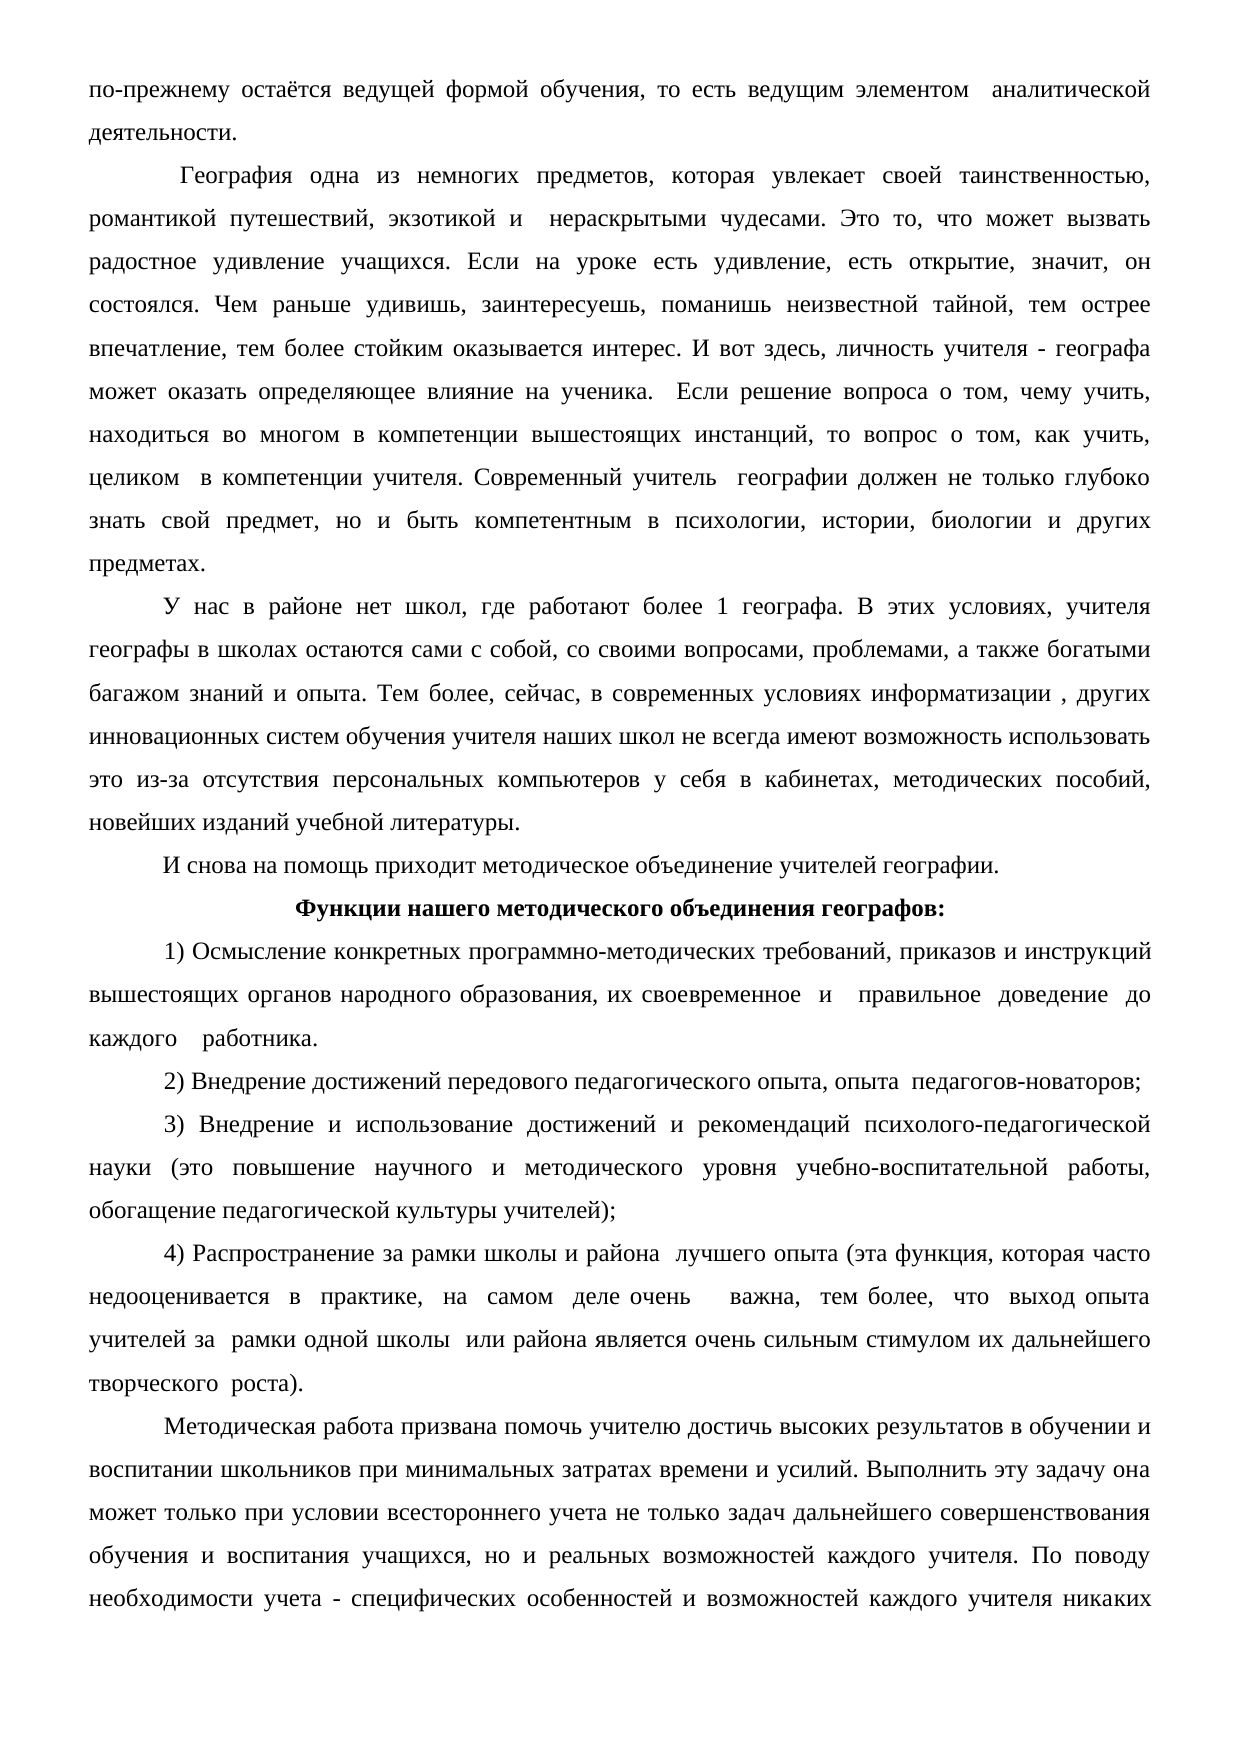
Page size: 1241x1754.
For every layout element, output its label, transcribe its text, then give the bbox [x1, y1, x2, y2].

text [89, 1411, 1152, 1612]
text 2) Внедрение достижений передового педагогического опыта, опыта педагогов-новаторов; [89, 1066, 1152, 1094]
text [89, 74, 1152, 146]
text Функции нашего методического объединения географов: [89, 893, 1152, 922]
text 3) Внедрение и использование достижений и рекомендаций психолого-педагогической науки (это повышение научного и методического уровня учебно-воспитательной работы, обогащение педагогической культуры учителей); [89, 1109, 1152, 1224]
text 4) Распространение за рамки школы и района лучшего опыта (эта функция, которая часто недооценивается в практике, на самом деле очень важна, тем более, что выход опыта учителей за рамки одной школы или района является очень сильным стимулом их дальнейшего творческого роста). [89, 1238, 1152, 1396]
text География одна из немногих предметов, которая увлекает своей таинственностью, романтикой путешествий, экзотикой и нераскрытыми чудесами. Это то, что может вызвать радостное удивление учащихся. Если на уроке есть удивление, есть открытие, значит, он состоялся. Чем раньше удивишь, заинтересуешь, поманишь неизвестной тайной, тем острее впечатление, тем более стойким оказывается интерес. И вот здесь, личность учителя - географа может оказать определяющее влияние на ученика. Если решение вопроса о том, чему учить, находиться во многом в компетенции вышестоящих инстанций, то вопрос о том, как учить, целиком в компетенции учителя. Современный учитель географии должен не только глубоко знать свой предмет, но и быть компетентным в психологии, истории, биологии и других предметах. [89, 160, 1152, 577]
text И снова на помощь приходит методическое объединение учителей географии. [89, 850, 1152, 879]
text 1) Осмысление конкретных программно-методических требований, приказов и инструкций вышестоящих органов народного образования, их своевременное и правильное доведение до каждого работника. [89, 936, 1152, 1051]
text У нас в районе нет школ, где работают более 1 географа. В этих условиях, учителя географы в школах остаются сами с собой, со своими вопросами, проблемами, а также богатыми багажом знаний и опыта. Тем более, сейчас, в современных условиях информатизации , других инновационных систем обучения учителя наших школ не всегда имеют возможность использовать это из-за отсутствия персональных компьютеров у себя в кабинетах, методических пособий, новейших изданий учебной литературы. [89, 591, 1152, 836]
